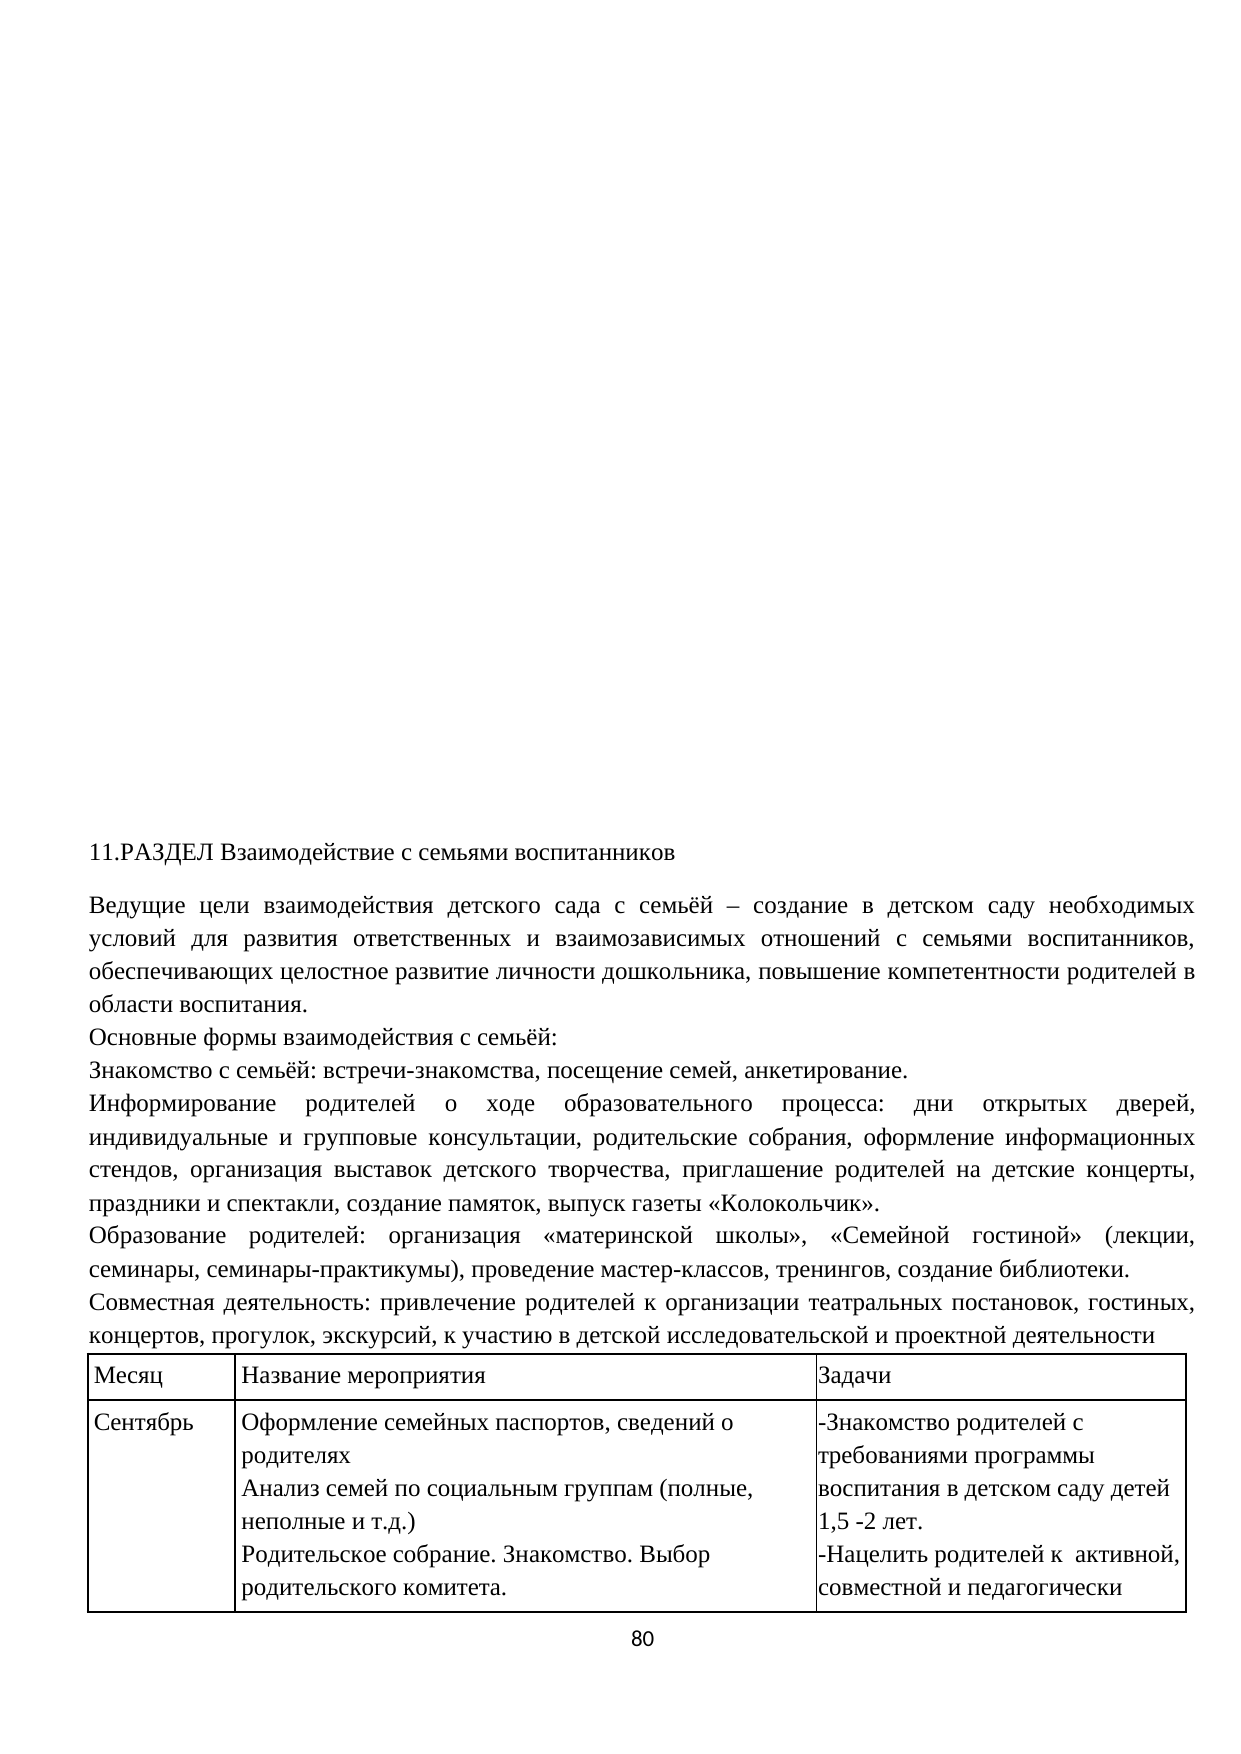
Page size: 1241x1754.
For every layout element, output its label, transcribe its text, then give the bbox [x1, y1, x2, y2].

table_cell Сентябрь [89, 1401, 234, 1611]
text Совместная деятельность: привлечение родителей к организации театральных постановок, гостиных, концертов, прогулок, экскурсий, к участию в детской исследовательской и проектной деятельности [89, 1287, 1196, 1348]
text Ведущие цели взаимодействия детского сада с семьёй – создание в детском саду необходимых условий для развития ответственных и взаимозависимых отношений с семьями воспитанников, обеспечивающих целостное развитие личности дошкольника, повышение компетентности родителей в области воспитания. [89, 890, 1196, 1018]
table_header Месяц [89, 1355, 234, 1399]
text Информирование родителей о ходе образовательного процесса: дни открытых дверей, индивидуальные и групповые консультации, родительские собрания, оформление информационных стендов, организация выставок детского творчества, приглашение родителей на детские концерты, праздники и спектакли, создание памяток, выпуск газеты «Колокольчик». [89, 1088, 1196, 1216]
text 11.РАЗДЕЛ Взаимодействие с семьями воспитанников [89, 837, 1196, 865]
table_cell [236, 1401, 816, 1611]
text Знакомство с семьёй: встречи-знакомства, посещение семей, анкетирование. [89, 1056, 1196, 1084]
table_header Название мероприятия [236, 1355, 816, 1399]
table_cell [817, 1401, 1185, 1611]
table_header Задачи [817, 1355, 1185, 1399]
text Основные формы взаимодействия с семьёй: [89, 1022, 1196, 1051]
text Образование родителей: организация «материнской школы», «Семейной гостиной» (лекции, семинары, семинары-практикумы), проведение мастер-классов, тренингов, создание библиотеки. [89, 1221, 1196, 1282]
